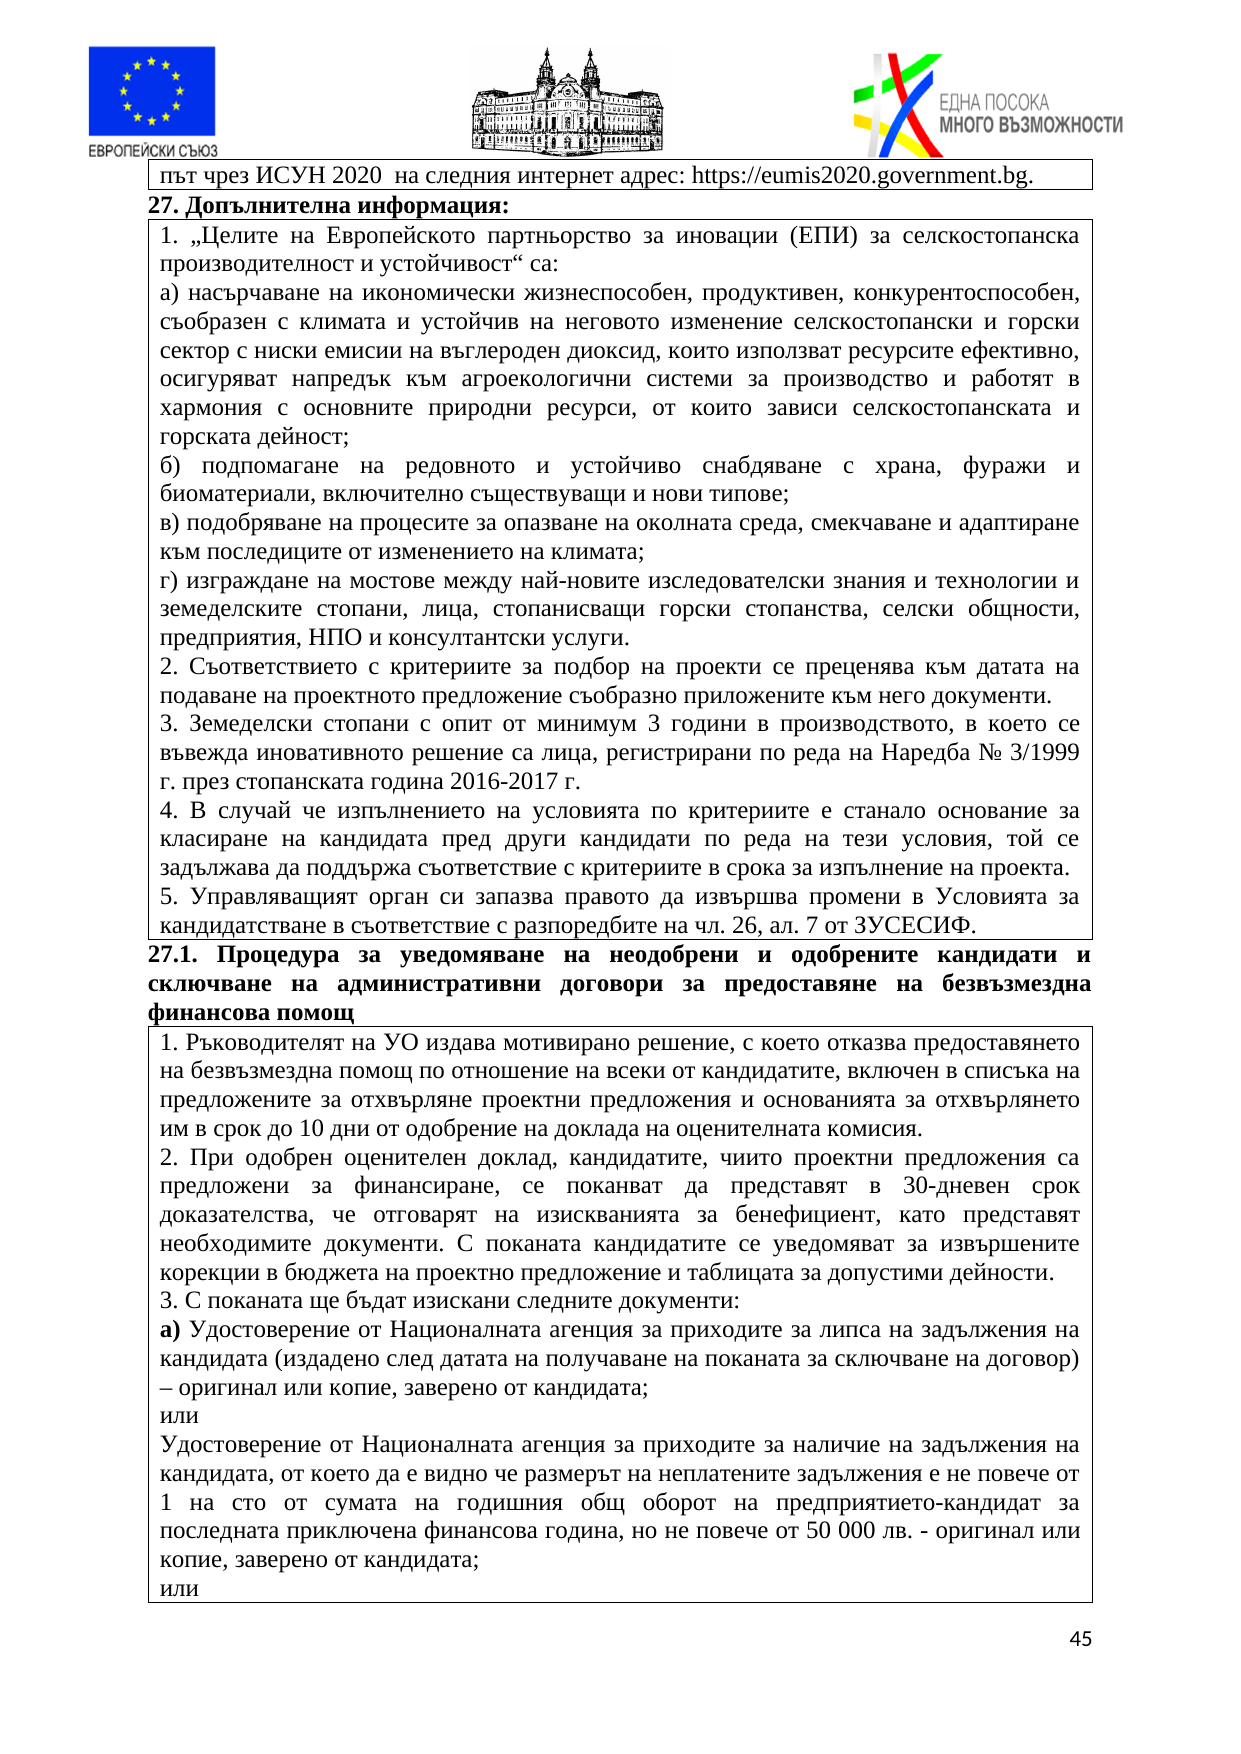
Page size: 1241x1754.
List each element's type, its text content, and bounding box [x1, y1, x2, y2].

picture [88, 45, 219, 160]
table_header 1. „Целите на Европейското партньорство за иновации (ЕПИ) за селскостопанска производителност и устойчивост“ са: а) насърчаване на икономически жизнеспособен, продуктивен, конкурентоспособен, съобразен с климата и устойчив на неговото изменение селскостопански и горски сектор с ниски емисии на въглероден диоксид, които използват ресурсите ефективно, осигуряват напредък към агроекологични системи за производство и работят в хармония с основните природни ресурси, от които зависи селскостопанската и горската дейност; б) подпомагане на редовното и устойчиво снабдяване с храна, фуражи и биоматериали, включително съществуващи и нови типове; в) подобряване на процесите за опазване на околната среда, смекчаване и адаптиране към последиците от изменението на климата; г) изграждане на мостове между най-новите изследователски знания и технологии и земеделските стопани, лица, стопанисващи горски стопанства, селски общности, предприятия, НПО и консултантски услуги. 2. Съответствието с критериите за подбор на проекти се преценява към датата на подаване на проектното предложение съобразно приложените към него документи. 3. Земеделски стопани с опит от минимум 3 години в производството, в което се въвежда иновативното решение са лица, регистрирани по реда на Наредба № 3/1999 г. през стопанската година 2016-2017 г. 4. В случай че изпълнението на условията по критериите е станало основание за класиране на кандидата пред други кандидати по реда на тези условия, той се задължава да поддържа съответствие с критериите в срока за изпълнение на проекта. 5. Управляващият орган си запазва правото да извършва промени в Условията за кандидатстване в съответствие с разпоредбите на чл. 26, ал. 7 от ЗУСЕСИФ. [149, 220, 1092, 938]
subtitle 27. Допълнителна информация: [148, 190, 1092, 219]
picture [846, 50, 1125, 160]
subtitle 27.1. Процедура за уведомяване на неодобрени и одобрените кандидати и сключване на административни договори за предоставяне на безвъзмездна финансова помощ [148, 940, 1092, 1026]
picture [467, 44, 671, 159]
